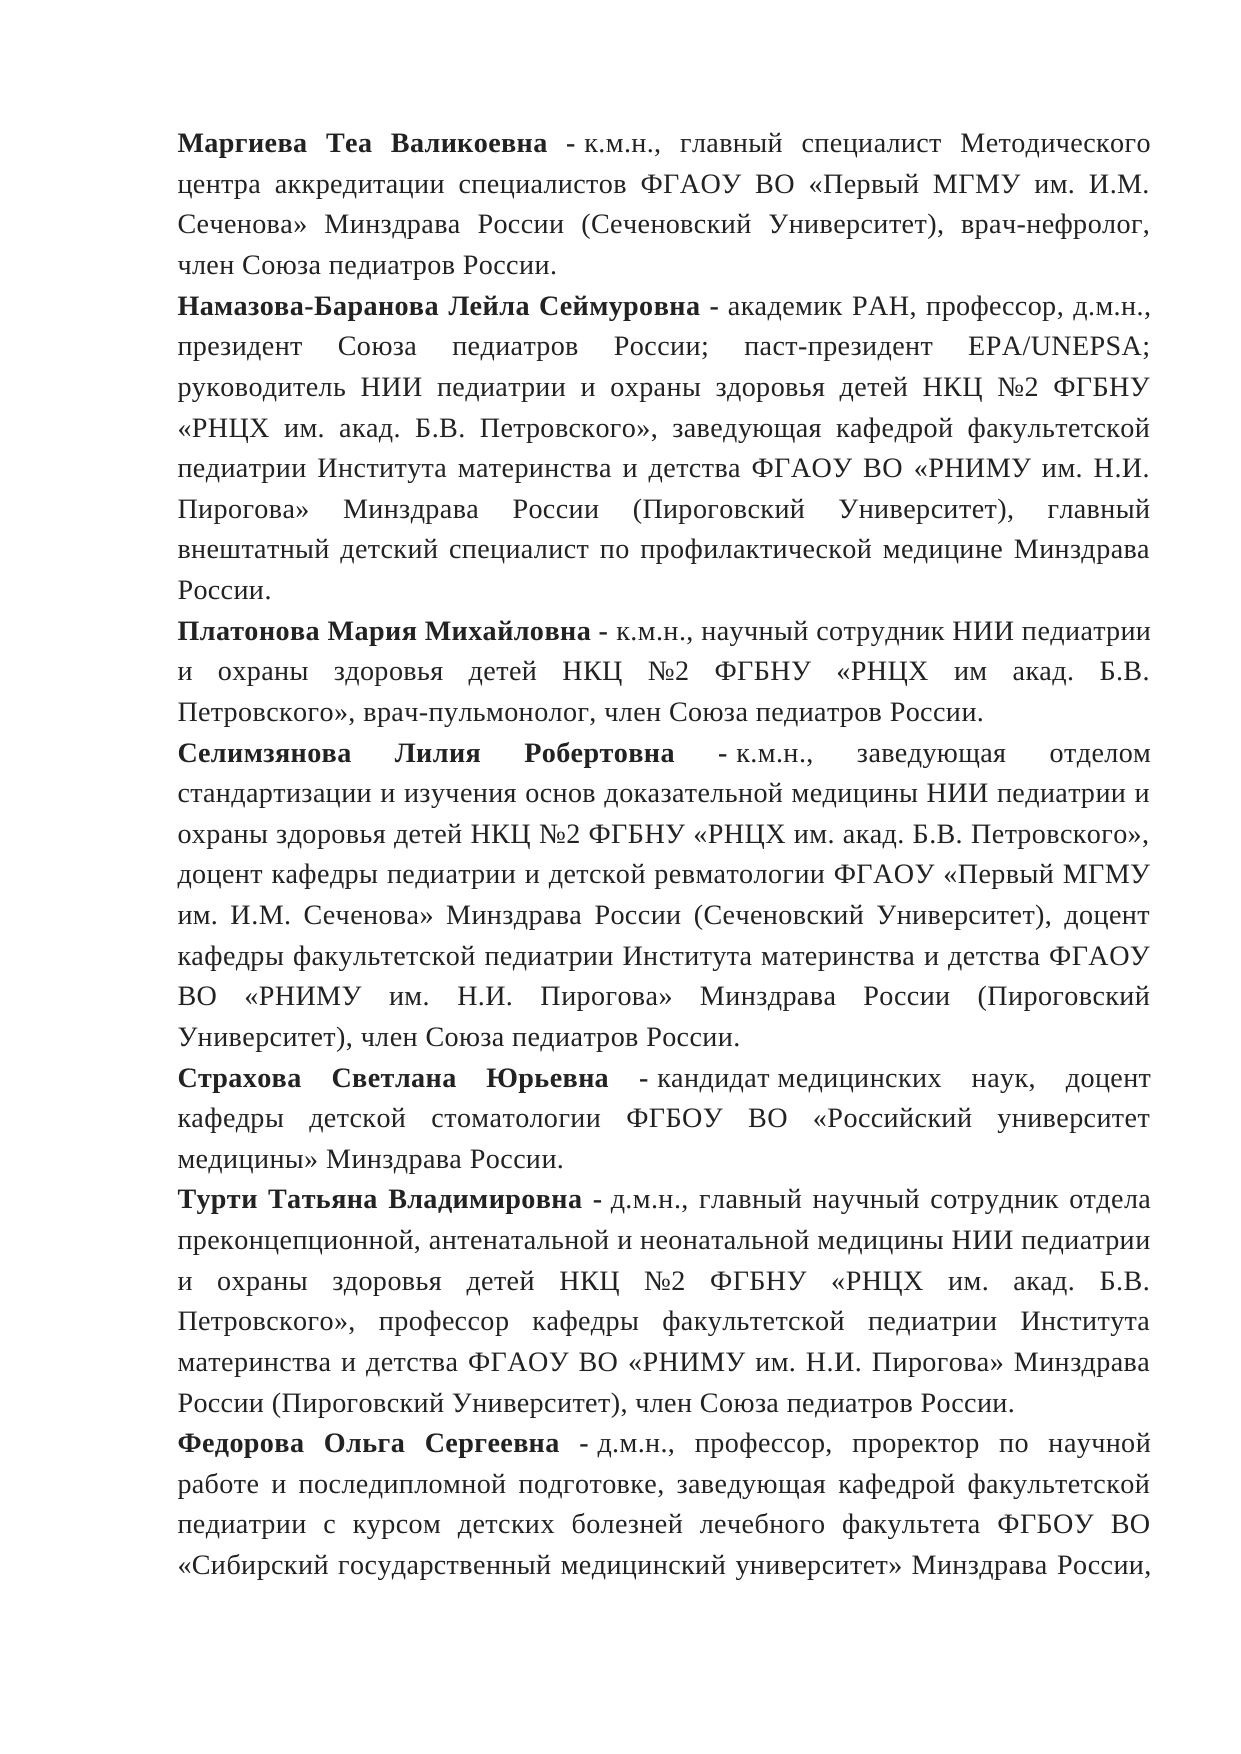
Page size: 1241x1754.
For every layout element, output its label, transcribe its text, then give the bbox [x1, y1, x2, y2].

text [177, 1418, 1152, 1581]
text Селимзянова Лилия Робертовна - к.м.н., заведующая отделом стандартизации и изучения основ доказательной медицины НИИ педиатрии и охраны здоровья детей НКЦ №2 ФГБНУ «РНЦХ им. акад. Б.В. Петровского», доцент кафедры педиатрии и детской ревматологии ФГАОУ «Первый МГМУ им. И.М. Сеченова» Минздрава России (Сеченовский Университет), доцент кафедры факультетской педиатрии Института материнства и детства ФГАОУ ВО «РНИМУ им. Н.И. Пирогова» Минздрава России (Пироговский Университет), член Союза педиатров России. [177, 727, 1152, 1052]
text Платонова Мария Михайловна - к.м.н., научный сотрудник НИИ педиатрии и охраны здоровья детей НКЦ №2 ФГБНУ «РНЦХ им акад. Б.В. Петровского», врач-пульмонолог, член Союза педиатров России. [177, 606, 1152, 727]
text Маргиева Теа Валикоевна - к.м.н., главный специалист Методического центра аккредитации специалистов ФГАОУ ВО «Первый МГМУ им. И.М. Сеченова» Минздрава России (Сеченовский Университет), врач-нефролог, член Союза педиатров России. [177, 118, 1152, 281]
text Намазова-Баранова Лейла Сеймуровна - академик РАН, профессор, д.м.н., президент Союза педиатров России; паст-президент EPA/UNEPSA; руководитель НИИ педиатрии и охраны здоровья детей НКЦ №2 ФГБНУ «РНЦХ им. акад. Б.В. Петровского», заведующая кафедрой факультетской педиатрии Института материнства и детства ФГАОУ ВО «РНИМУ им. Н.И. Пирогова» Минздрава России (Пироговский Университет), главный внештатный детский специалист по профилактической медицине Минздрава России. [177, 281, 1152, 606]
text Страхова Светлана Юрьевна - кандидат медицинских наук, доцент кафедры детской стоматологии ФГБОУ ВО «Российский университет медицины» Минздрава России. [177, 1052, 1152, 1174]
text Турти Татьяна Владимировна - д.м.н., главный научный сотрудник отдела преконцепционной, антенатальной и неонатальной медицины НИИ педиатрии и охраны здоровья детей НКЦ №2 ФГБНУ «РНЦХ им. акад. Б.В. Петровского», профессор кафедры факультетской педиатрии Института материнства и детства ФГАОУ ВО «РНИМУ им. Н.И. Пирогова» Минздрава России (Пироговский Университет), член Союза педиатров России. [177, 1174, 1152, 1418]
